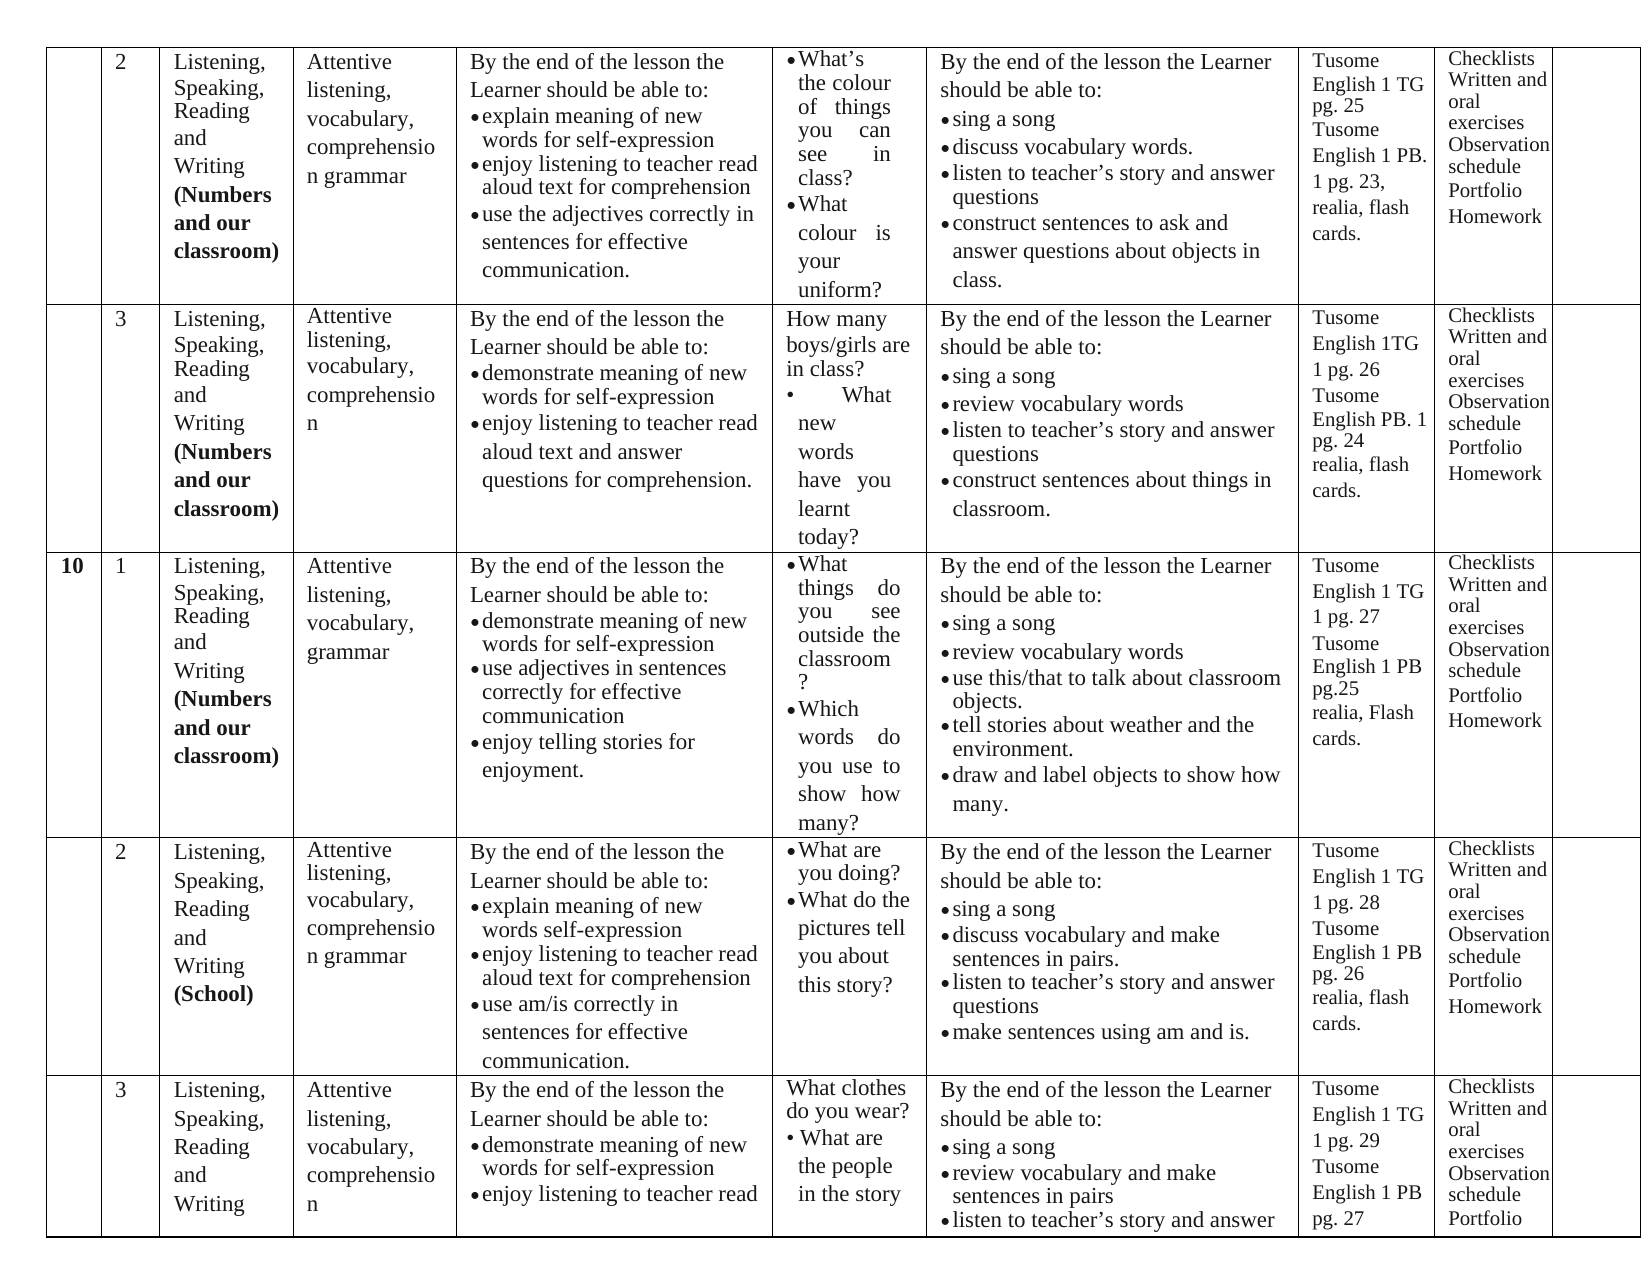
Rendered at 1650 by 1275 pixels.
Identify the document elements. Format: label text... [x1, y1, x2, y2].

table_cell What things do you see outside the classroom? Which words do you use to show how many? [773, 553, 926, 837]
table_cell 2 [102, 838, 159, 1075]
table_cell [47, 838, 101, 1075]
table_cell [773, 1076, 926, 1236]
table_cell By the end of the lesson the Learner should be able to: sing a song discuss vocabulary words. listen to teacher’s story and answer questions construct sentences to ask and answer questions about objects in class. [927, 48, 1298, 304]
table_cell Listening, Speaking, Reading and Writing (Numbers and our classroom) [160, 305, 293, 552]
table_cell How many boys/girls are in class? • What new words have you learnt today? [773, 305, 926, 552]
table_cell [1435, 48, 1552, 304]
table_cell [47, 305, 101, 552]
table_cell 10 [47, 553, 101, 837]
table_cell By the end of the lesson the Learner should be able to: sing a song review vocabulary words listen to teacher’s story and answer questions construct sentences about things in classroom. [927, 305, 1298, 552]
table_cell What’s the colour of things you can see in class? What colour is your uniform? [773, 48, 926, 304]
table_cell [927, 1076, 1298, 1236]
table_cell Checklists Written and oral exercises Observation schedule Portfolio Homework [1435, 553, 1552, 837]
table_cell Listening, Speaking, Reading and Writing (Numbers and our classroom) [160, 553, 293, 837]
table_cell 1 [102, 553, 159, 837]
table_cell 3 [102, 1076, 159, 1236]
table_cell What are you doing? What do the pictures tell you about this story? [773, 838, 926, 1075]
table_cell [47, 48, 101, 304]
table_cell Tusome English 1 TG 1 pg. 28 Tusome English 1 PB pg. 26 realia, flash cards. [1299, 838, 1434, 1075]
table_cell Checklists Written and oral exercises Observation schedule Portfolio Homework [1435, 305, 1552, 552]
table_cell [160, 48, 293, 304]
table_cell By the end of the lesson the Learner should be able to: explain meaning of new words self-expression enjoy listening to teacher read aloud text for comprehension use am/is correctly in sentences for effective communication. [457, 838, 772, 1075]
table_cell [1299, 1076, 1434, 1236]
table_cell Checklists Written and oral exercises Observation schedule Portfolio Homework [1435, 838, 1552, 1075]
table_cell [1553, 838, 1640, 1075]
table_cell Listening, Speaking, Reading and Writing (School) [160, 838, 293, 1075]
table_cell Attentive listening, vocabulary, grammar [294, 553, 456, 837]
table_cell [457, 1076, 772, 1236]
table_cell 2 [102, 48, 159, 304]
table_cell By the end of the lesson the Learner should be able to: sing a song discuss vocabulary and make sentences in pairs. listen to teacher’s story and answer questions make sentences using am and is. [927, 838, 1298, 1075]
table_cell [294, 1076, 456, 1236]
table_cell Tusome English 1 TG pg. 25 Tusome English 1 PB. 1 pg. 23, realia, flash cards. [1299, 48, 1434, 304]
table_cell Attentive listening, vocabulary, comprehension [294, 305, 456, 552]
table_cell [1553, 305, 1640, 552]
table_cell By the end of the lesson the Learner should be able to: sing a song review vocabulary words use this/that to talk about classroom objects. tell stories about weather and the environment. draw and label objects to show how many. [927, 553, 1298, 837]
table_cell [1553, 1076, 1640, 1236]
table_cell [1435, 1076, 1552, 1236]
table_cell Attentive listening, vocabulary, comprehension grammar [294, 838, 456, 1075]
table_cell Tusome English 1 TG 1 pg. 27 Tusome English 1 PB pg.25 realia, Flash cards. [1299, 553, 1434, 837]
table_cell Tusome English 1TG 1 pg. 26 Tusome English PB. 1 pg. 24 realia, flash cards. [1299, 305, 1434, 552]
table_cell Attentive listening, vocabulary, comprehension grammar [294, 48, 456, 304]
table_cell [1553, 48, 1640, 304]
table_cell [160, 1076, 293, 1236]
table_cell [47, 1076, 101, 1236]
table_cell [1553, 553, 1640, 837]
table_cell 3 [102, 305, 159, 552]
table_cell By the end of the lesson the Learner should be able to: explain meaning of new words for self-expression enjoy listening to teacher read aloud text for comprehension use the adjectives correctly in sentences for effective communication. [457, 48, 772, 304]
table_cell By the end of the lesson the Learner should be able to: demonstrate meaning of new words for self-expression use adjectives in sentences correctly for effective communication enjoy telling stories for enjoyment. [457, 553, 772, 837]
